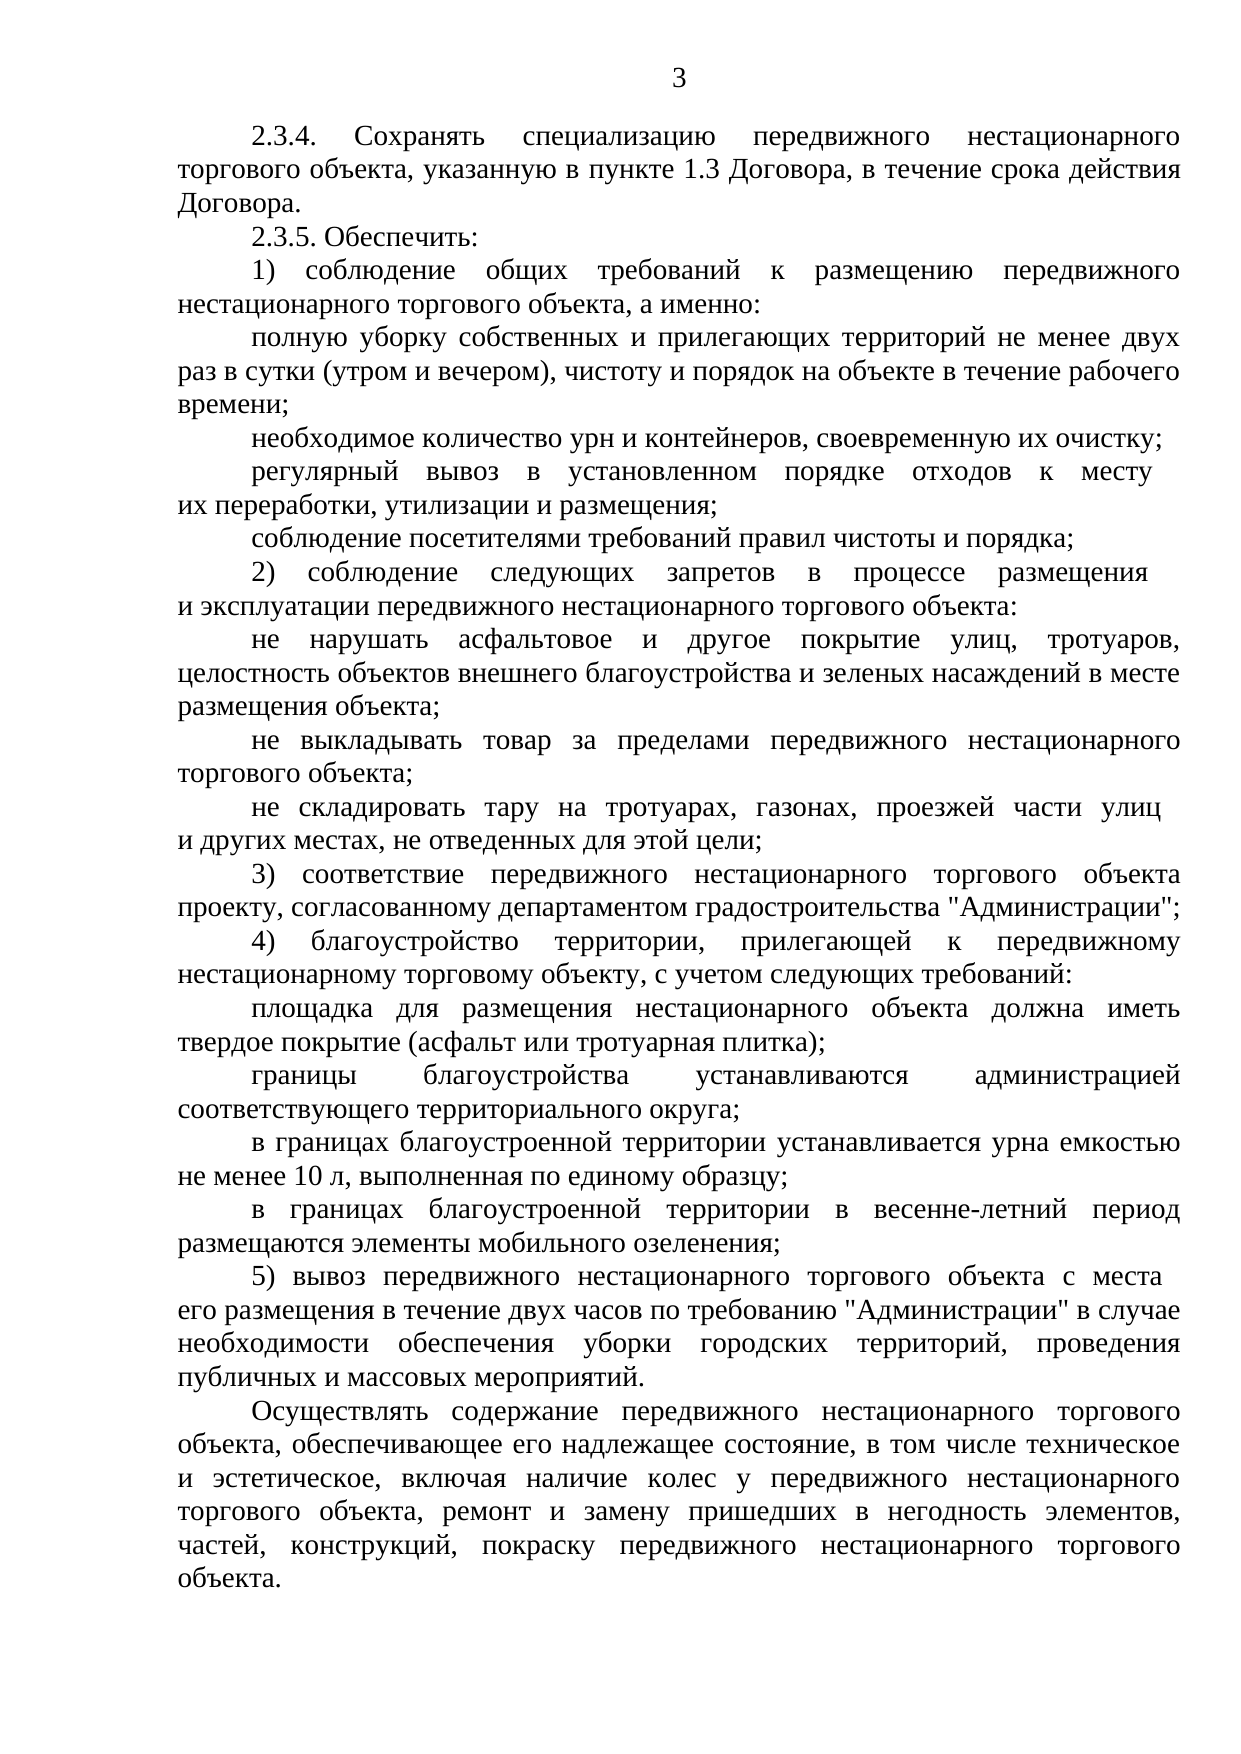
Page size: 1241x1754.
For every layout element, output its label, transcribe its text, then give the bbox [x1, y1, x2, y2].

text регулярный вывоз в установленном порядке отходов к месту их переработки, утилизации и размещения; [177, 453, 1181, 521]
text необходимое количество урн и контейнеров, своевременную их очистку; [177, 420, 1181, 453]
text 2) соблюдение следующих запретов в процессе размещения и эксплуатации передвижного нестационарного торгового объекта: [177, 554, 1181, 621]
text в границах благоустроенной территории устанавливается урна емкостью не менее 10 л, выполненная по единому образцу; [177, 1124, 1181, 1191]
text 3) соответствие передвижного нестационарного торгового объекта проекту, согласованному департаментом градостроительства "Администрации"; [177, 856, 1181, 923]
text 2.3.5. Обеспечить: [177, 219, 1181, 252]
text не складировать тару на тротуарах, газонах, проезжей части улиц и других местах, не отведенных для этой цели; [177, 789, 1181, 856]
text 5) вывоз передвижного нестационарного торгового объекта с места его размещения в течение двух часов по требованию "Администрации" в случае необходимости обеспечения уборки городских территорий, проведения публичных и массовых мероприятий. [177, 1258, 1181, 1393]
text 2.3.4. Сохранять специализацию передвижного нестационарного торгового объекта, указанную в пункте 1.3 Договора, в течение срока действия Договора. [177, 118, 1181, 219]
text соблюдение посетителями требований правил чистоты и порядка; [177, 521, 1181, 554]
text Осуществлять содержание передвижного нестационарного торгового объекта, обеспечивающее его надлежащее состояние, в том числе техническое и эстетическое, включая наличие колес у передвижного нестационарного торгового объекта, ремонт и замену пришедших в негодность элементов, частей, конструкций, покраску передвижного нестационарного торгового объекта. [177, 1393, 1181, 1594]
text границы благоустройства устанавливаются администрацией соответствующего территориального округа; [177, 1057, 1181, 1124]
text 1) соблюдение общих требований к размещению передвижного нестационарного торгового объекта, а именно: [177, 252, 1181, 319]
text не выкладывать товар за пределами передвижного нестационарного торгового объекта; [177, 722, 1181, 789]
text в границах благоустроенной территории в весенне-летний период размещаются элементы мобильного озеленения; [177, 1191, 1181, 1258]
text площадка для размещения нестационарного объекта должна иметь твердое покрытие (асфальт или тротуарная плитка); [177, 990, 1181, 1057]
text не нарушать асфальтовое и другое покрытие улиц, тротуаров, целостность объектов внешнего благоустройства и зеленых насаждений в месте размещения объекта; [177, 621, 1181, 722]
text 4) благоустройство территории, прилегающей к передвижному нестационарному торговому объекту, с учетом следующих требований: [177, 923, 1181, 990]
text полную уборку собственных и прилегающих территорий не менее двух раз в сутки (утром и вечером), чистоту и порядок на объекте в течение рабочего времени; [177, 319, 1181, 420]
